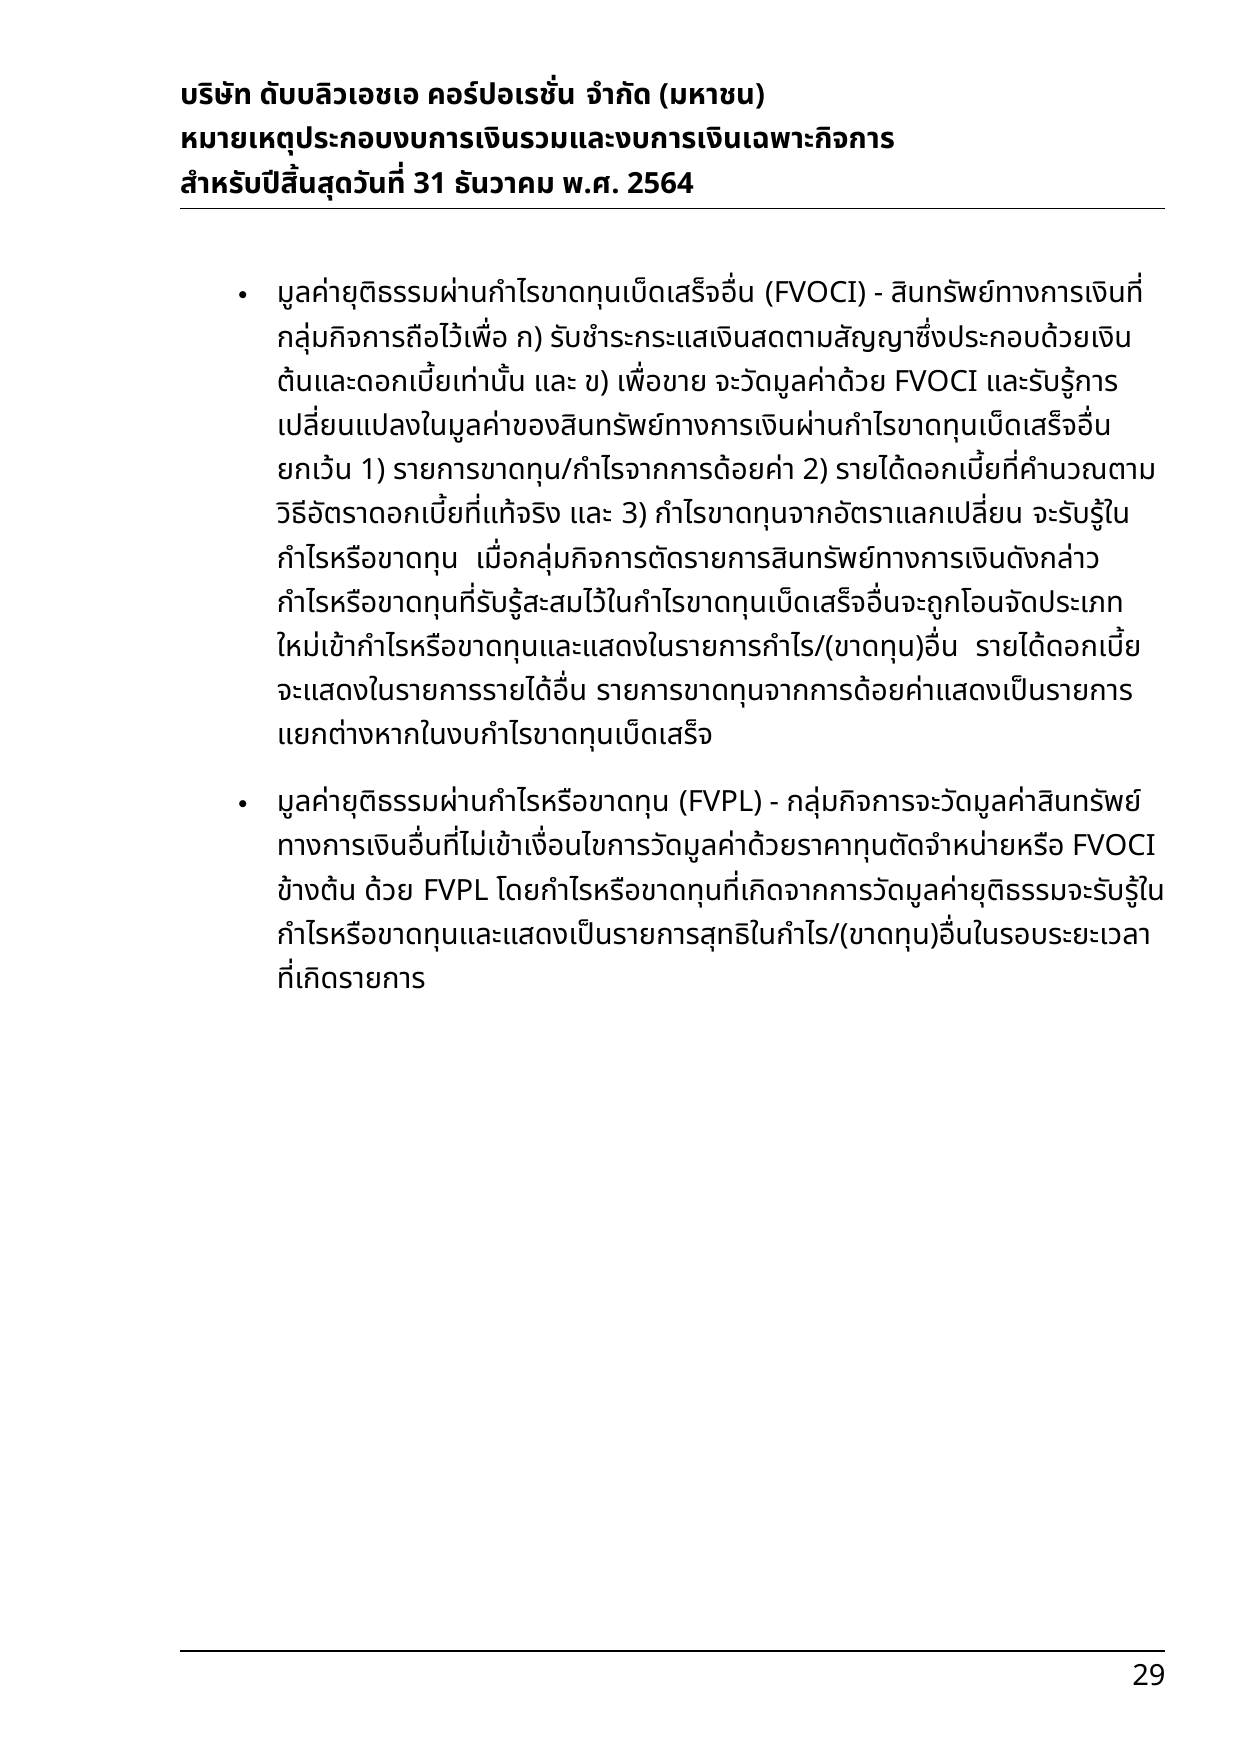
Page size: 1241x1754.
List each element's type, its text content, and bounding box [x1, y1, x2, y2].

list มูลค่ายุติธรรมผ่านกำไรขาดทุนเบ็ดเสร็จอื่น (FVOCI) - สินทรัพย์ทางการเงินที่กลุ่มกิจการถือไว้เพื่อ ก) รับชำระกระแสเงินสดตามสัญญาซึ่งประกอบด้วยเงินต้นและดอกเบี้ยเท่านั้น และ ข) เพื่อขาย จะวัดมูลค่าด้วย FVOCI และรับรู้การเปลี่ยนแปลงในมูลค่าของสินทรัพย์ทางการเงินผ่านกำไรขาดทุนเบ็ดเสร็จอื่น ยกเว้น 1) รายการขาดทุน/กำไรจากการด้อยค่า 2) รายได้ดอกเบี้ยที่คำนวณตามวิธีอัตราดอกเบี้ยที่แท้จริง และ 3) กำไรขาดทุนจากอัตราแลกเปลี่ยน จะรับรู้ในกำไรหรือขาดทุน เมื่อกลุ่มกิจการตัดรายการสินทรัพย์ทางการเงินดังกล่าว กำไรหรือขาดทุนที่รับรู้สะสมไว้ในกำไรขาดทุนเบ็ดเสร็จอื่นจะถูกโอนจัดประเภทใหม่เข้ากำไรหรือขาดทุนและแสดงในรายการกำไร/(ขาดทุน)อื่น รายได้ดอกเบี้ยจะแสดงในรายการรายได้อื่น รายการขาดทุนจากการด้อยค่าแสดงเป็นรายการแยกต่างหากในงบกำไรขาดทุนเบ็ดเสร็จ [239, 272, 1165, 758]
list มูลค่ายุติธรรมผ่านกำไรหรือขาดทุน (FVPL) - กลุ่มกิจการจะวัดมูลค่าสินทรัพย์ทางการเงินอื่นที่ไม่เข้าเงื่อนไขการวัดมูลค่าด้วยราคาทุนตัดจำหน่ายหรือ FVOCI ข้างต้น ด้วย FVPL โดยกำไรหรือขาดทุนที่เกิดจากการวัดมูลค่ายุติธรรมจะรับรู้ในกำไรหรือขาดทุนและแสดงเป็นรายการสุทธิในกำไร/(ขาดทุน)อื่นในรอบระยะเวลาที่เกิดรายการ [239, 780, 1165, 1001]
